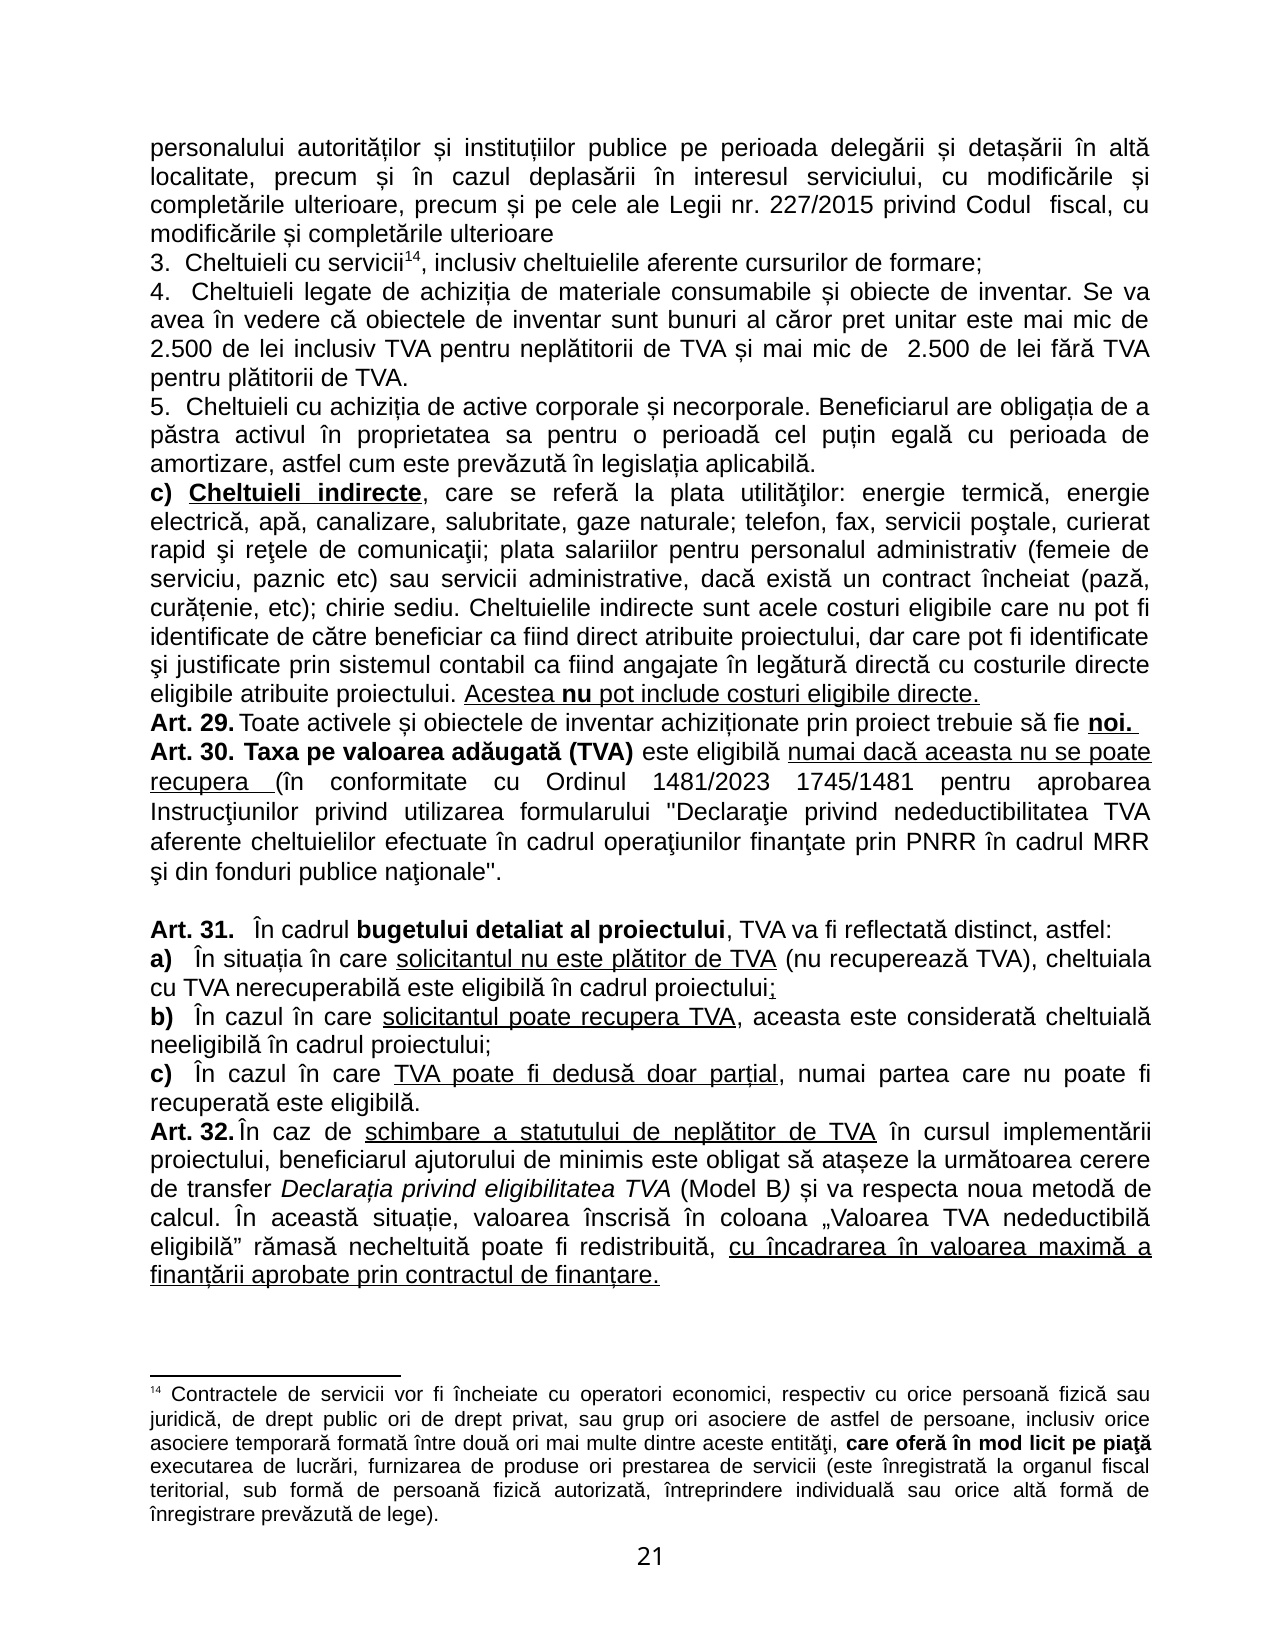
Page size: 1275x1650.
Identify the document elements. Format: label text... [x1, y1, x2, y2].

text 5. Cheltuieli cu achiziția de active corporale și necorporale. Beneficiarul are obligația de a păstra activul în proprietatea sa pentru o perioadă cel puțin egală cu perioada de amortizare, astfel cum este prevăzută în legislația aplicabilă. [150, 392, 1152, 478]
list 3. Cheltuieli cu servicii, inclusiv cheltuielile aferente cursurilor de formare; [150, 248, 1152, 277]
list c) Cheltuieli indirecte, care se referă la plata utilităţilor: energie termică, energie electrică, apă, canalizare, salubritate, gaze naturale; telefon, fax, servicii poştale, curierat rapid şi reţele de comunicaţii; plata salariilor pentru personalul administrativ (femeie de serviciu, paznic etc) sau servicii administrative, dacă există un contract încheiat (pază, curățenie, etc); chirie sediu. Cheltuielile indirecte sunt acele costuri eligibile care nu pot fi identificate de către beneficiar ca fiind direct atribuite proiectului, dar care pot fi identificate şi justificate prin sistemul contabil ca fiind angajate în legătură directă cu costurile directe eligibile atribuite proiectului. Acestea nu pot include costuri eligibile directe. [150, 478, 1152, 708]
list Taxa pe valoarea adăugată (TVA) este eligibilă numai dacă aceasta nu se poate recupera (în conformitate cu Ordinul 1481/2023 1745/1481 pentru aprobarea Instrucţiunilor privind utilizarea formularului ''Declaraţie privind nedeductibilitatea TVA aferente cheltuielilor efectuate în cadrul operaţiunilor finanţate prin PNRR în cadrul MRR şi din fonduri publice naţionale''. [150, 737, 1152, 886]
list În cadrul bugetului detaliat al proiectului, TVA va fi reflectată distinct, astfel: [150, 915, 1152, 944]
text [150, 133, 1152, 248]
list În caz de schimbare a statutului de neplătitor de TVA în cursul implementării proiectului, beneficiarul ajutorului de minimis este obligat să atașeze la următoarea cerere de transfer Declarația privind eligibilitatea TVA (Model B) și va respecta noua metodă de calcul. În această situație, valoarea înscrisă în coloana „Valoarea TVA nedeductibilă eligibilă” rămasă necheltuită poate fi redistribuită, cu încadrarea în valoarea maximă a finanțării aprobate prin contractul de finanțare. [150, 1116, 1152, 1289]
list 4. Cheltuieli legate de achiziția de materiale consumabile și obiecte de inventar. Se va avea în vedere că obiectele de inventar sunt bunuri al căror pret unitar este mai mic de 2.500 de lei inclusiv TVA pentru neplătitorii de TVA și mai mic de 2.500 de lei fără TVA pentru plătitorii de TVA. [150, 277, 1152, 392]
list În situația în care solicitantul nu este plătitor de TVA (nu recuperează TVA), cheltuiala cu TVA nerecuperabilă este eligibilă în cadrul proiectului; [150, 944, 1152, 1001]
list Toate activele și obiectele de inventar achiziționate prin proiect trebuie să fie noi. [150, 708, 1152, 737]
list În cazul în care TVA poate fi dedusă doar parțial, numai partea care nu poate fi recuperată este eligibilă. [150, 1059, 1152, 1116]
list În cazul în care solicitantul poate recupera TVA, aceasta este considerată cheltuială neeligibilă în cadrul proiectului; [150, 1001, 1152, 1059]
